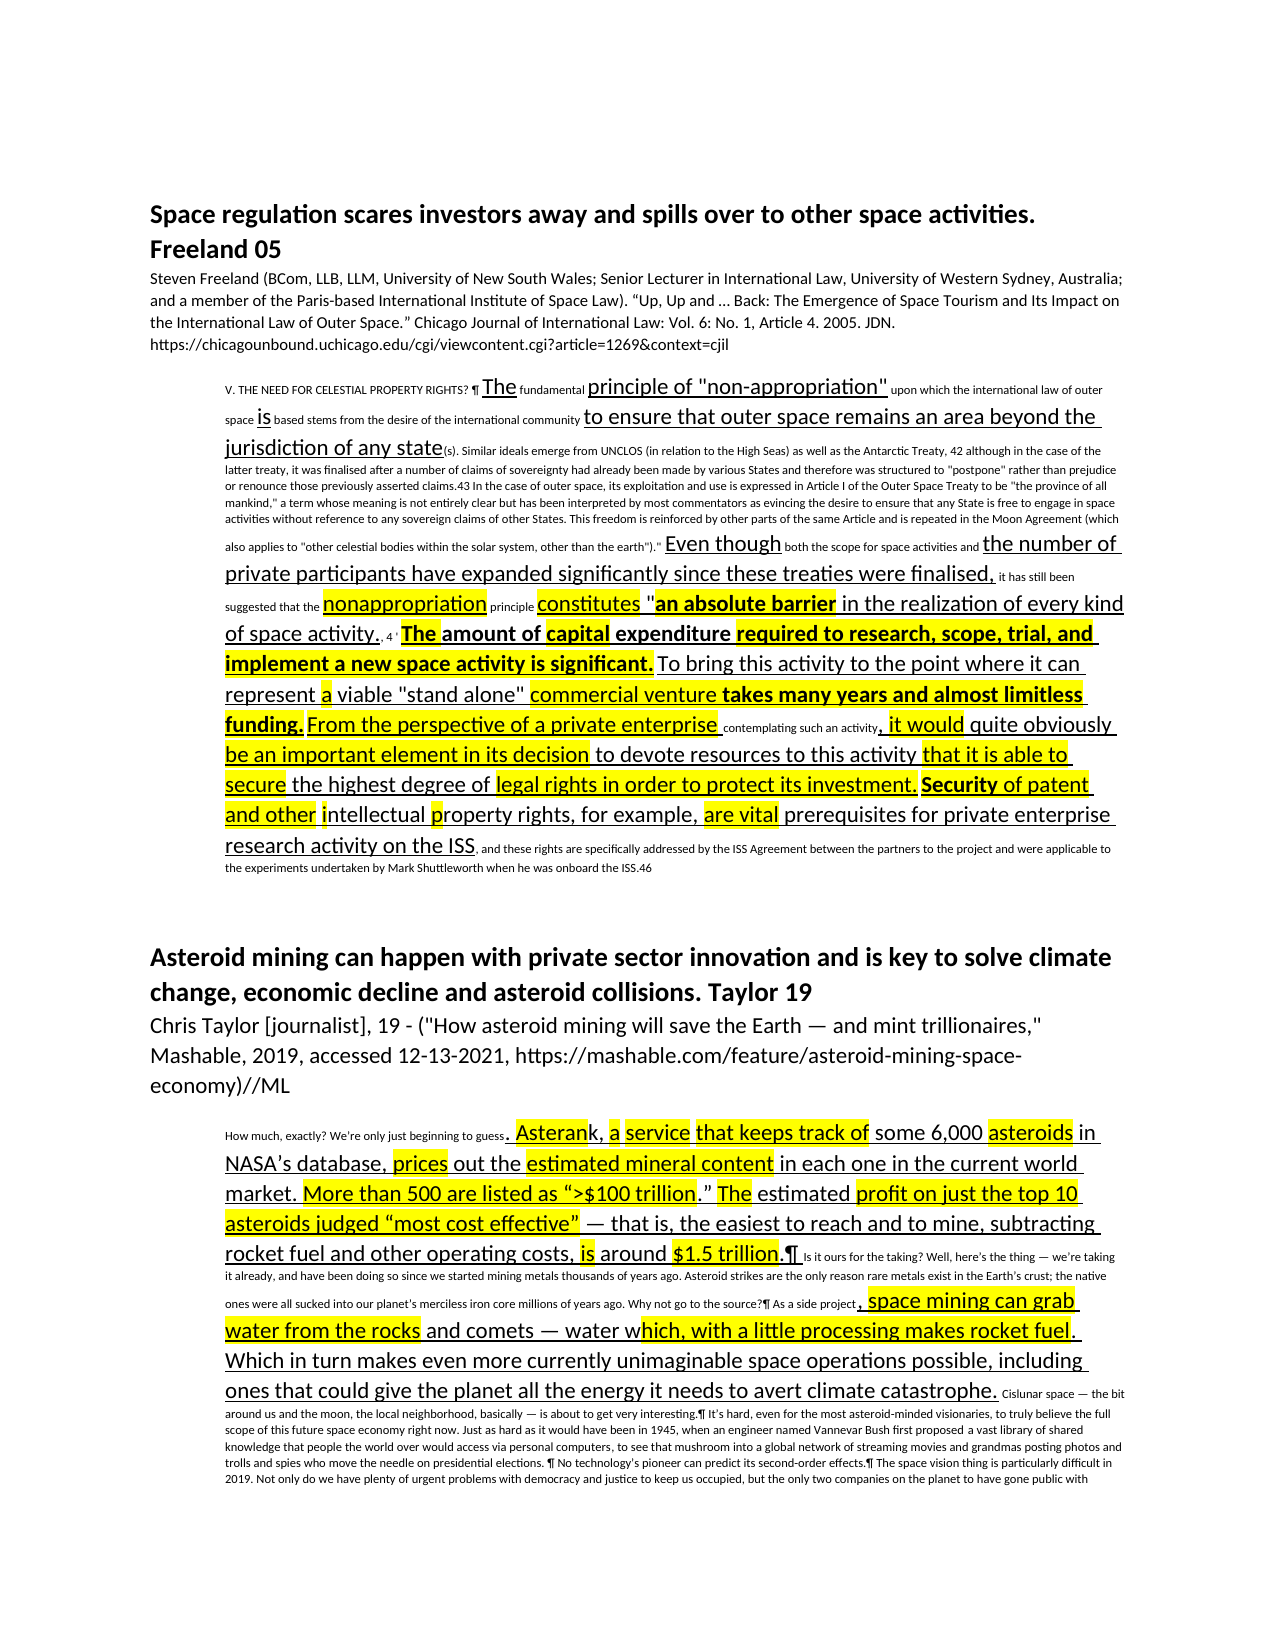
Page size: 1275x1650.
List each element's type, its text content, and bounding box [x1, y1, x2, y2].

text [225, 1118, 1125, 1487]
text Chris Taylor [journalist], 19 - ("How asteroid mining will save the Earth — and mint trillionaires," Mashable, 2019, accessed 12-13-2021, https://mashable.com/feature/asteroid-mining-space-economy)//ML [150, 1011, 1125, 1100]
text Steven Freeland (BCom, LLB, LLM, University of New South Wales; Senior Lecturer in International Law, University of Western Sydney, Australia; and a member of the Paris-based International Institute of Space Law). “Up, Up and … Back: The Emergence of Space Tourism and Its Impact on the International Law of Outer Space.” Chicago Journal of International Law: Vol. 6: No. 1, Article 4. 2005. JDN. https://chicagounbound.uchicago.edu/cgi/viewcontent.cgi?article=1269&context=cjil [150, 268, 1125, 354]
text Asteroid mining can happen with private sector innovation and is key to solve climate change, economic decline and asteroid collisions. Taylor 19 [150, 940, 1125, 1009]
text V. THE NEED FOR CELESTIAL PROPERTY RIGHTS? ¶ The fundamental principle of "non-appropriation" upon which the international law of outer space is based stems from the desire of the international community to ensure that outer space remains an area beyond the jurisdiction of any state(s). Similar ideals emerge from UNCLOS (in relation to the High Seas) as well as the Antarctic Treaty, 42 although in the case of the latter treaty, it was finalised after a number of claims of sovereignty had already been made by various States and therefore was structured to "postpone" rather than prejudice or renounce those previously asserted claims.43 In the case of outer space, its exploitation and use is expressed in Article I of the Outer Space Treaty to be "the province of all mankind," a term whose meaning is not entirely clear but has been interpreted by most commentators as evincing the desire to ensure that any State is free to engage in space activities without reference to any sovereign claims of other States. This freedom is reinforced by other parts of the same Article and is repeated in the Moon Agreement (which also applies to "other celestial bodies within the solar system, other than the earth")." Even though both the scope for space activities and the number of private participants have expanded significantly since these treaties were finalised, it has still been suggested that the nonappropriation principle constitutes "an absolute barrier in the realization of every kind of space activity., 4 ' The amount of capital expenditure required to research, scope, trial, and implement a new space activity is significant. To bring this activity to the point where it can represent a viable "stand alone" commercial venture takes many years and almost limitless funding. From the perspective of a private enterprise contemplating such an activity, it would quite obviously be an important element in its decision to devote resources to this activity that it is able to secure the highest degree of legal rights in order to protect its investment. Security of patent and other intellectual property rights, for example, are vital prerequisites for private enterprise research activity on the ISS, and these rights are specifically addressed by the ISS Agreement between the partners to the project and were applicable to the experiments undertaken by Mark Shuttleworth when he was onboard the ISS.46 [225, 372, 1125, 875]
text Space regulation scares investors away and spills over to other space activities. Freeland 05 [150, 197, 1125, 266]
